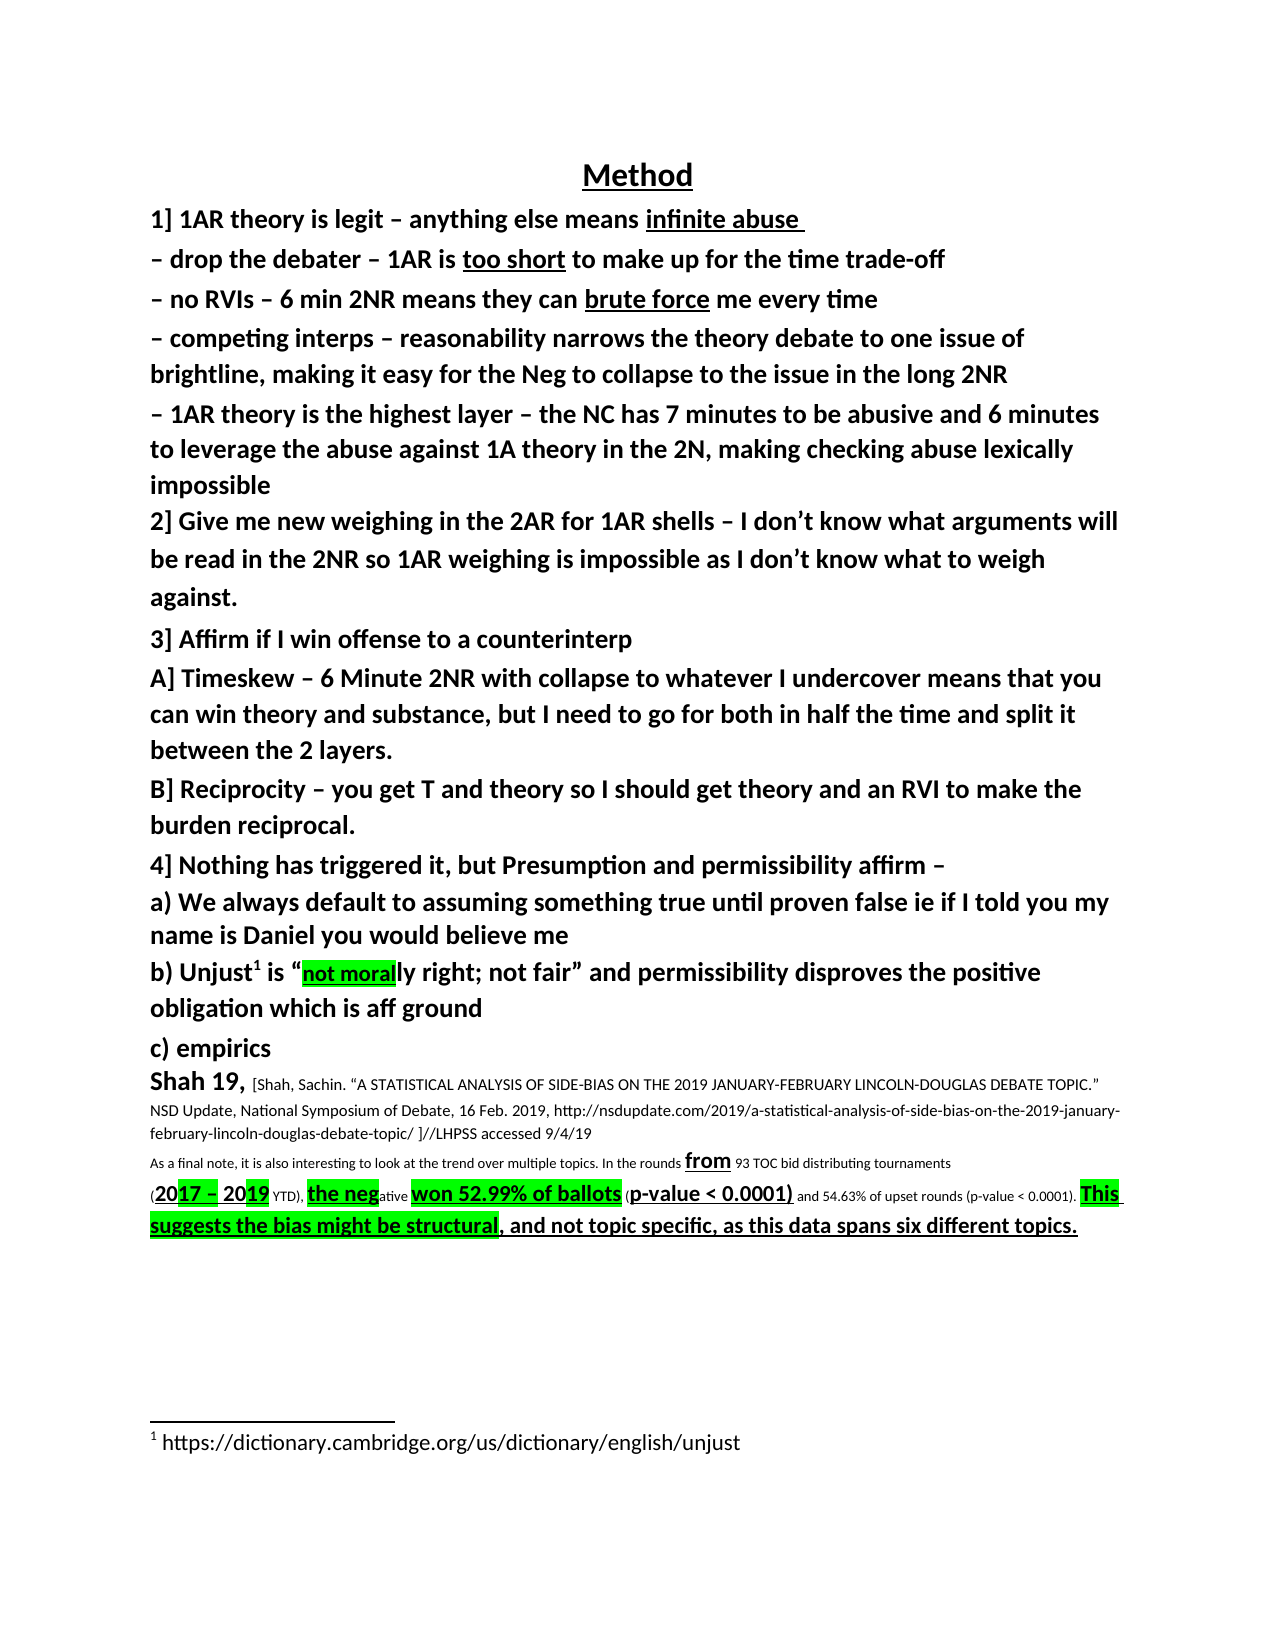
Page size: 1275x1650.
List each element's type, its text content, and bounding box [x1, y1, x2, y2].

subtitle – no RVIs – 6 min 2NR means they can brute force me every time [150, 282, 1125, 315]
subtitle – drop the debater – 1AR is too short to make up for the time trade-off [150, 242, 1125, 275]
subtitle 3] Affirm if I win offense to a counterinterp [150, 622, 1125, 655]
subtitle – 1AR theory is the highest layer – the NC has 7 minutes to be abusive and 6 minutes to leverage the abuse against 1A theory in the 2N, making checking abuse lexically impossible [150, 397, 1125, 501]
subtitle 2] Give me new weighing in the 2AR for 1AR shells – I don’t know what arguments will be read in the 2NR so 1AR weighing is impossible as I don’t know what to weigh against. [150, 504, 1125, 613]
subtitle – competing interps – reasonability narrows the theory debate to one issue of brightline, making it easy for the Neg to collapse to the issue in the long 2NR [150, 322, 1125, 390]
subtitle b) Unjust is “not morally right; not fair” and permissibility disproves the positive obligation which is aff ground [150, 956, 1125, 1024]
subtitle Method [150, 154, 1125, 195]
text Shah 19, [Shah, Sachin. “A STATISTICAL ANALYSIS OF SIDE-BIAS ON THE 2019 JANUARY-FEBRUARY LINCOLN-DOUGLAS DEBATE TOPIC.” NSD Update, National Symposium of Debate, 16 Feb. 2019, http://nsdupdate.com/2019/a-statistical-analysis-of-side-bias-on-the-2019-january-february-lincoln-douglas-debate-topic/ ]//LHPSS accessed 9/4/19 [150, 1064, 1125, 1144]
subtitle B] Reciprocity – you get T and theory so I should get theory and an RVI to make the burden reciprocal. [150, 773, 1125, 841]
subtitle A] Timeskew – 6 Minute 2NR with collapse to whatever I undercover means that you can win theory and substance, but I need to go for both in half the time and split it between the 2 layers. [150, 662, 1125, 766]
subtitle 1] 1AR theory is legit – anything else means infinite abuse [150, 202, 1125, 235]
subtitle 4] Nothing has triggered it, but Presumption and permissibility affirm – [150, 848, 1125, 881]
text As a final note, it is also interesting to look at the trend over multiple topics. In the rounds from 93 TOC bid distributing tournaments (2017 – 2019 YTD), the negative won 52.99% of ballots (p-value < 0.0001) and 54.63% of upset rounds (p-value < 0.0001). This suggests the bias might be structural, and not topic specific, as this data spans six different topics. [150, 1147, 1125, 1239]
subtitle c) empirics [150, 1031, 1125, 1064]
subtitle a) We always default to assuming something true until proven false ie if I told you my name is Daniel you would believe me [150, 885, 1125, 951]
